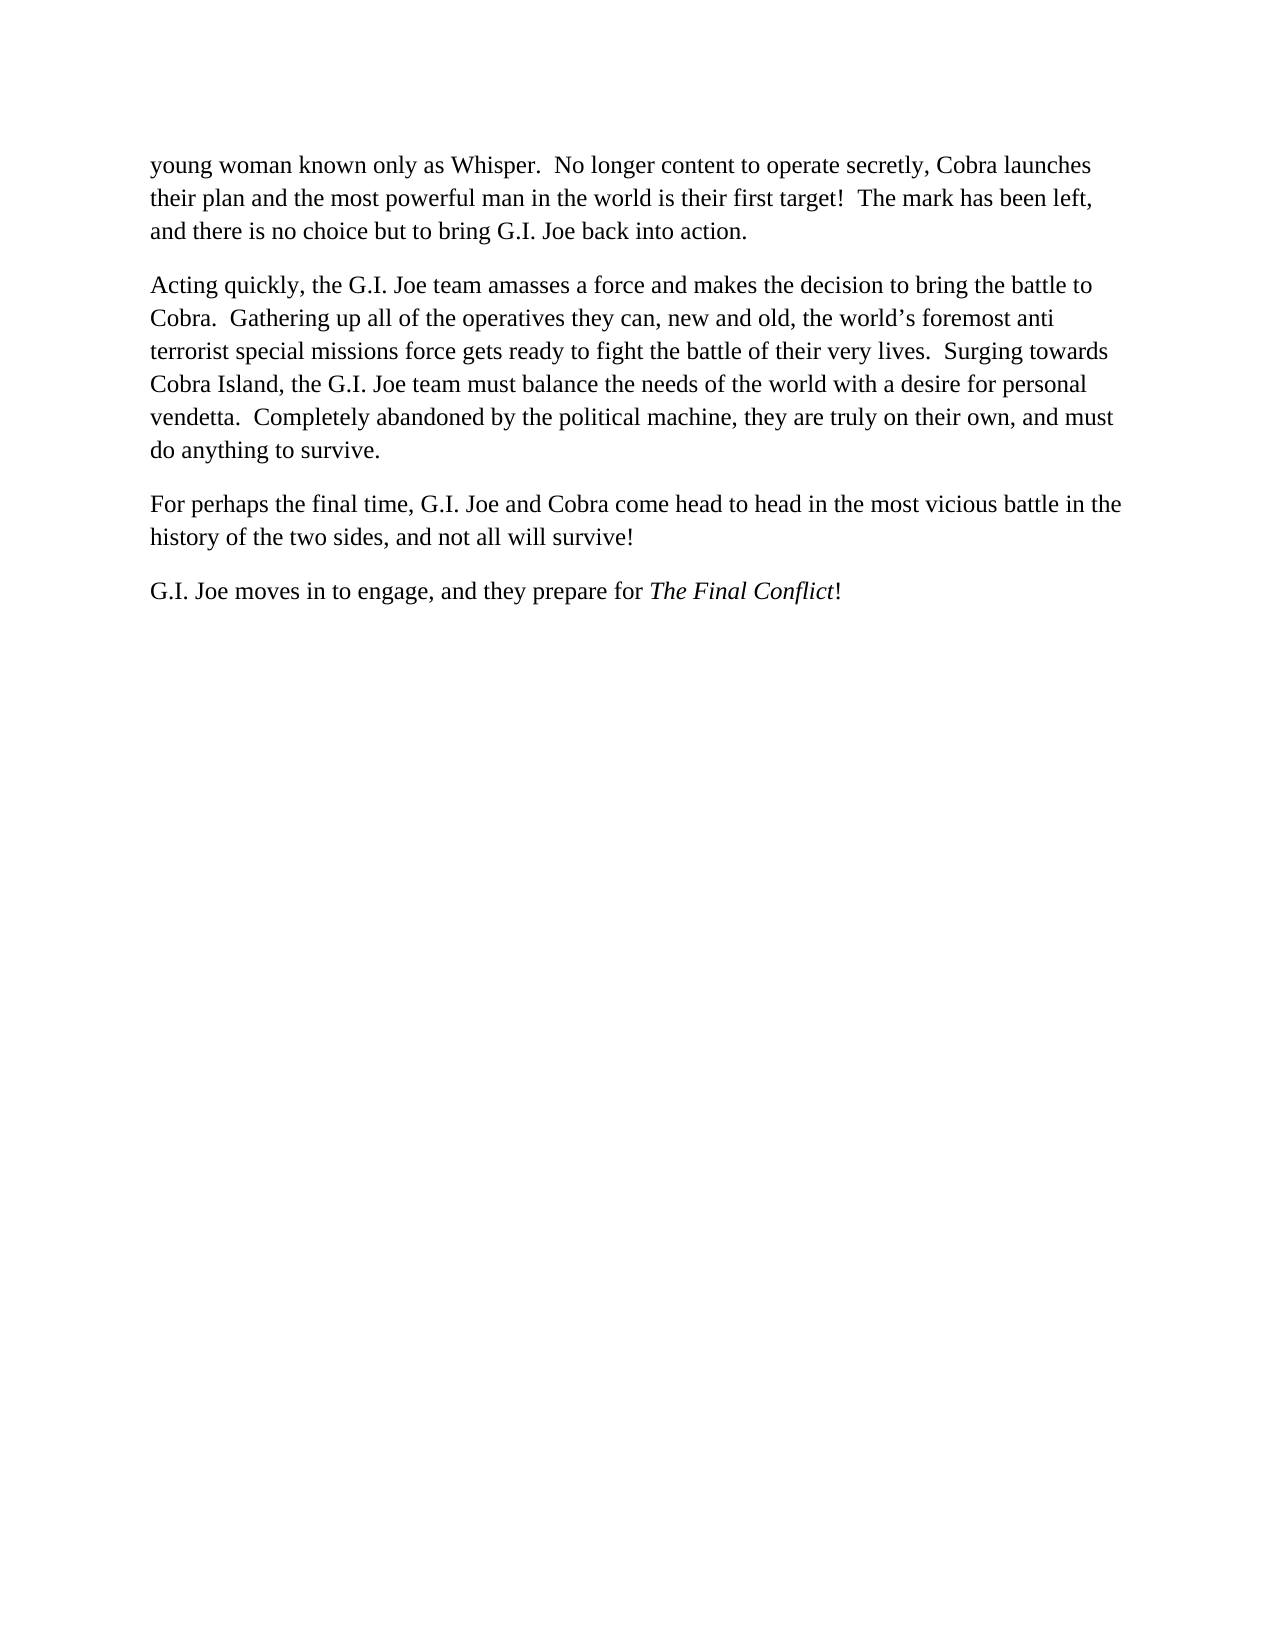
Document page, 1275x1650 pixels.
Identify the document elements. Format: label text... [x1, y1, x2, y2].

text G.I. Joe moves in to engage, and they prepare for The Final Conflict! [150, 576, 1125, 604]
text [150, 150, 1125, 245]
text Acting quickly, the G.I. Joe team amasses a force and makes the decision to bring the battle to Cobra. Gathering up all of the operatives they can, new and old, the world’s foremost anti terrorist special missions force gets ready to fight the battle of their very lives. Surging towards Cobra Island, the G.I. Joe team must balance the needs of the world with a desire for personal vendetta. Completely abandoned by the political machine, they are truly on their own, and must do anything to survive. [150, 270, 1125, 464]
text For perhaps the final time, G.I. Joe and Cobra come head to head in the most vicious battle in the history of the two sides, and not all will survive! [150, 489, 1125, 551]
